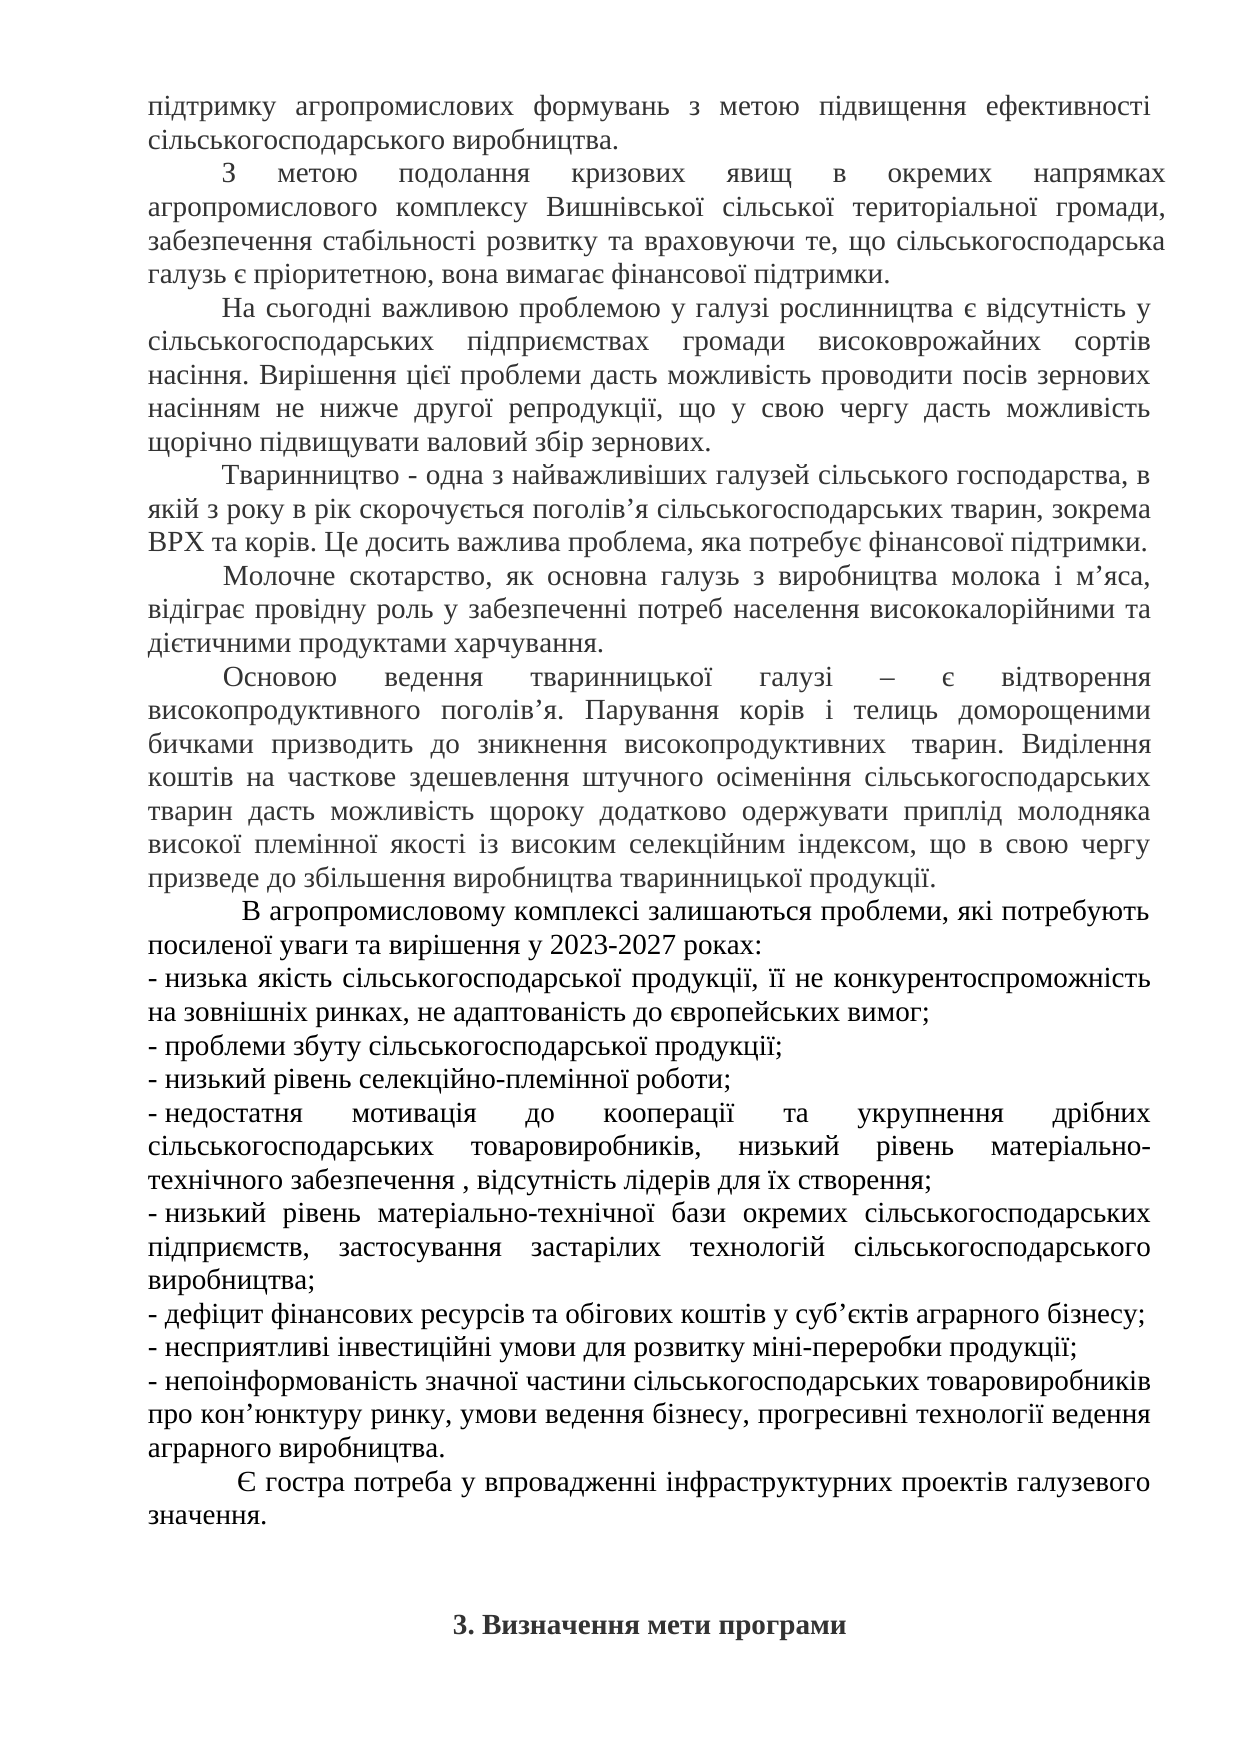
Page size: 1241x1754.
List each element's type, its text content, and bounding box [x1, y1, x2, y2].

text - непоінформованість значної частини сільськогосподарських товаровиробників про кон’юнктуру ринку, умови ведення бізнесу, прогресивні технології ведення аграрного виробництва. [148, 1363, 1152, 1464]
text Молочне скотарство, як основна галузь з виробництва молока і м’яса, відіграє провідну роль у забезпеченні потреб населення висококалорійними та дієтичними продуктами харчування. [148, 558, 1152, 659]
text - проблеми збуту сільськогосподарської продукції; [148, 1028, 1152, 1061]
text - недостатня мотивація до кооперації та укрупнення дрібних сільськогосподарських товаровиробників, низький рівень матеріально-технічного забезпечення , відсутність лідерів для їх створення; [148, 1095, 1152, 1195]
text - низький рівень селекційно-племінної роботи; [148, 1061, 1152, 1095]
text 3. Визначення мети програми [148, 1607, 1152, 1641]
text - несприятливі інвестиційні умови для розвитку міні-переробки продукції; [148, 1329, 1152, 1363]
text Тваринництво - одна з найважливіших галузей сільського господарства, в якій з року в рік скорочується поголів’я сільськогосподарських тварин, зокрема ВРХ та корів. Це досить важлива проблема, яка потребує фінансової підтримки. [148, 457, 1152, 558]
text В агропромисловому комплексі залишаються проблеми, які потребують посиленої уваги та вирішення у 2023-2027 роках: [148, 893, 1152, 961]
text З метою подолання кризових явищ в окремих напрямках агропромислового комплексу Вишнівської сільської територіальної громади, забезпечення стабільності розвитку та враховуючи те, що сільськогосподарська галузь є пріоритетною, вона вимагає фінансової підтримки. [148, 156, 1166, 290]
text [148, 88, 1152, 156]
text - дефіцит фінансових ресурсів та обігових коштів у суб’єктів аграрного бізнесу; [148, 1296, 1152, 1329]
text На сьогодні важливою проблемою у галузі рослинництва є відсутність у сільськогосподарських підприємствах громади високоврожайних сортів насіння. Вирішення цієї проблеми дасть можливість проводити посів зернових насінням не нижче другої репродукції, що у свою чергу дасть можливість щорічно підвищувати валовий збір зернових. [148, 290, 1152, 457]
text Є гостра потреба у впровадженні інфраструктурних проектів галузевого значення. [148, 1464, 1152, 1531]
text - низький рівень матеріально-технічної бази окремих сільськогосподарських підприємств, застосування застарілих технологій сільськогосподарського виробництва; [148, 1195, 1152, 1296]
text - низька якість сільськогосподарської продукції, її не конкурентоспроможність на зовнішніх ринках, не адаптованість до європейських вимог; [148, 961, 1152, 1028]
text Основою ведення тваринницької галузі – є відтворення високопродуктивного поголів’я. Парування корів і телиць доморощеними бичками призводить до зникнення високопродуктивних тварин. Виділення коштів на часткове здешевлення штучного осіменіння сільськогосподарських тварин дасть можливість щороку додатково одержувати приплід молодняка високої племінної якості із високим селекційним індексом, що в свою чергу призведе до збільшення виробництва тваринницької продукції. [148, 659, 1152, 893]
